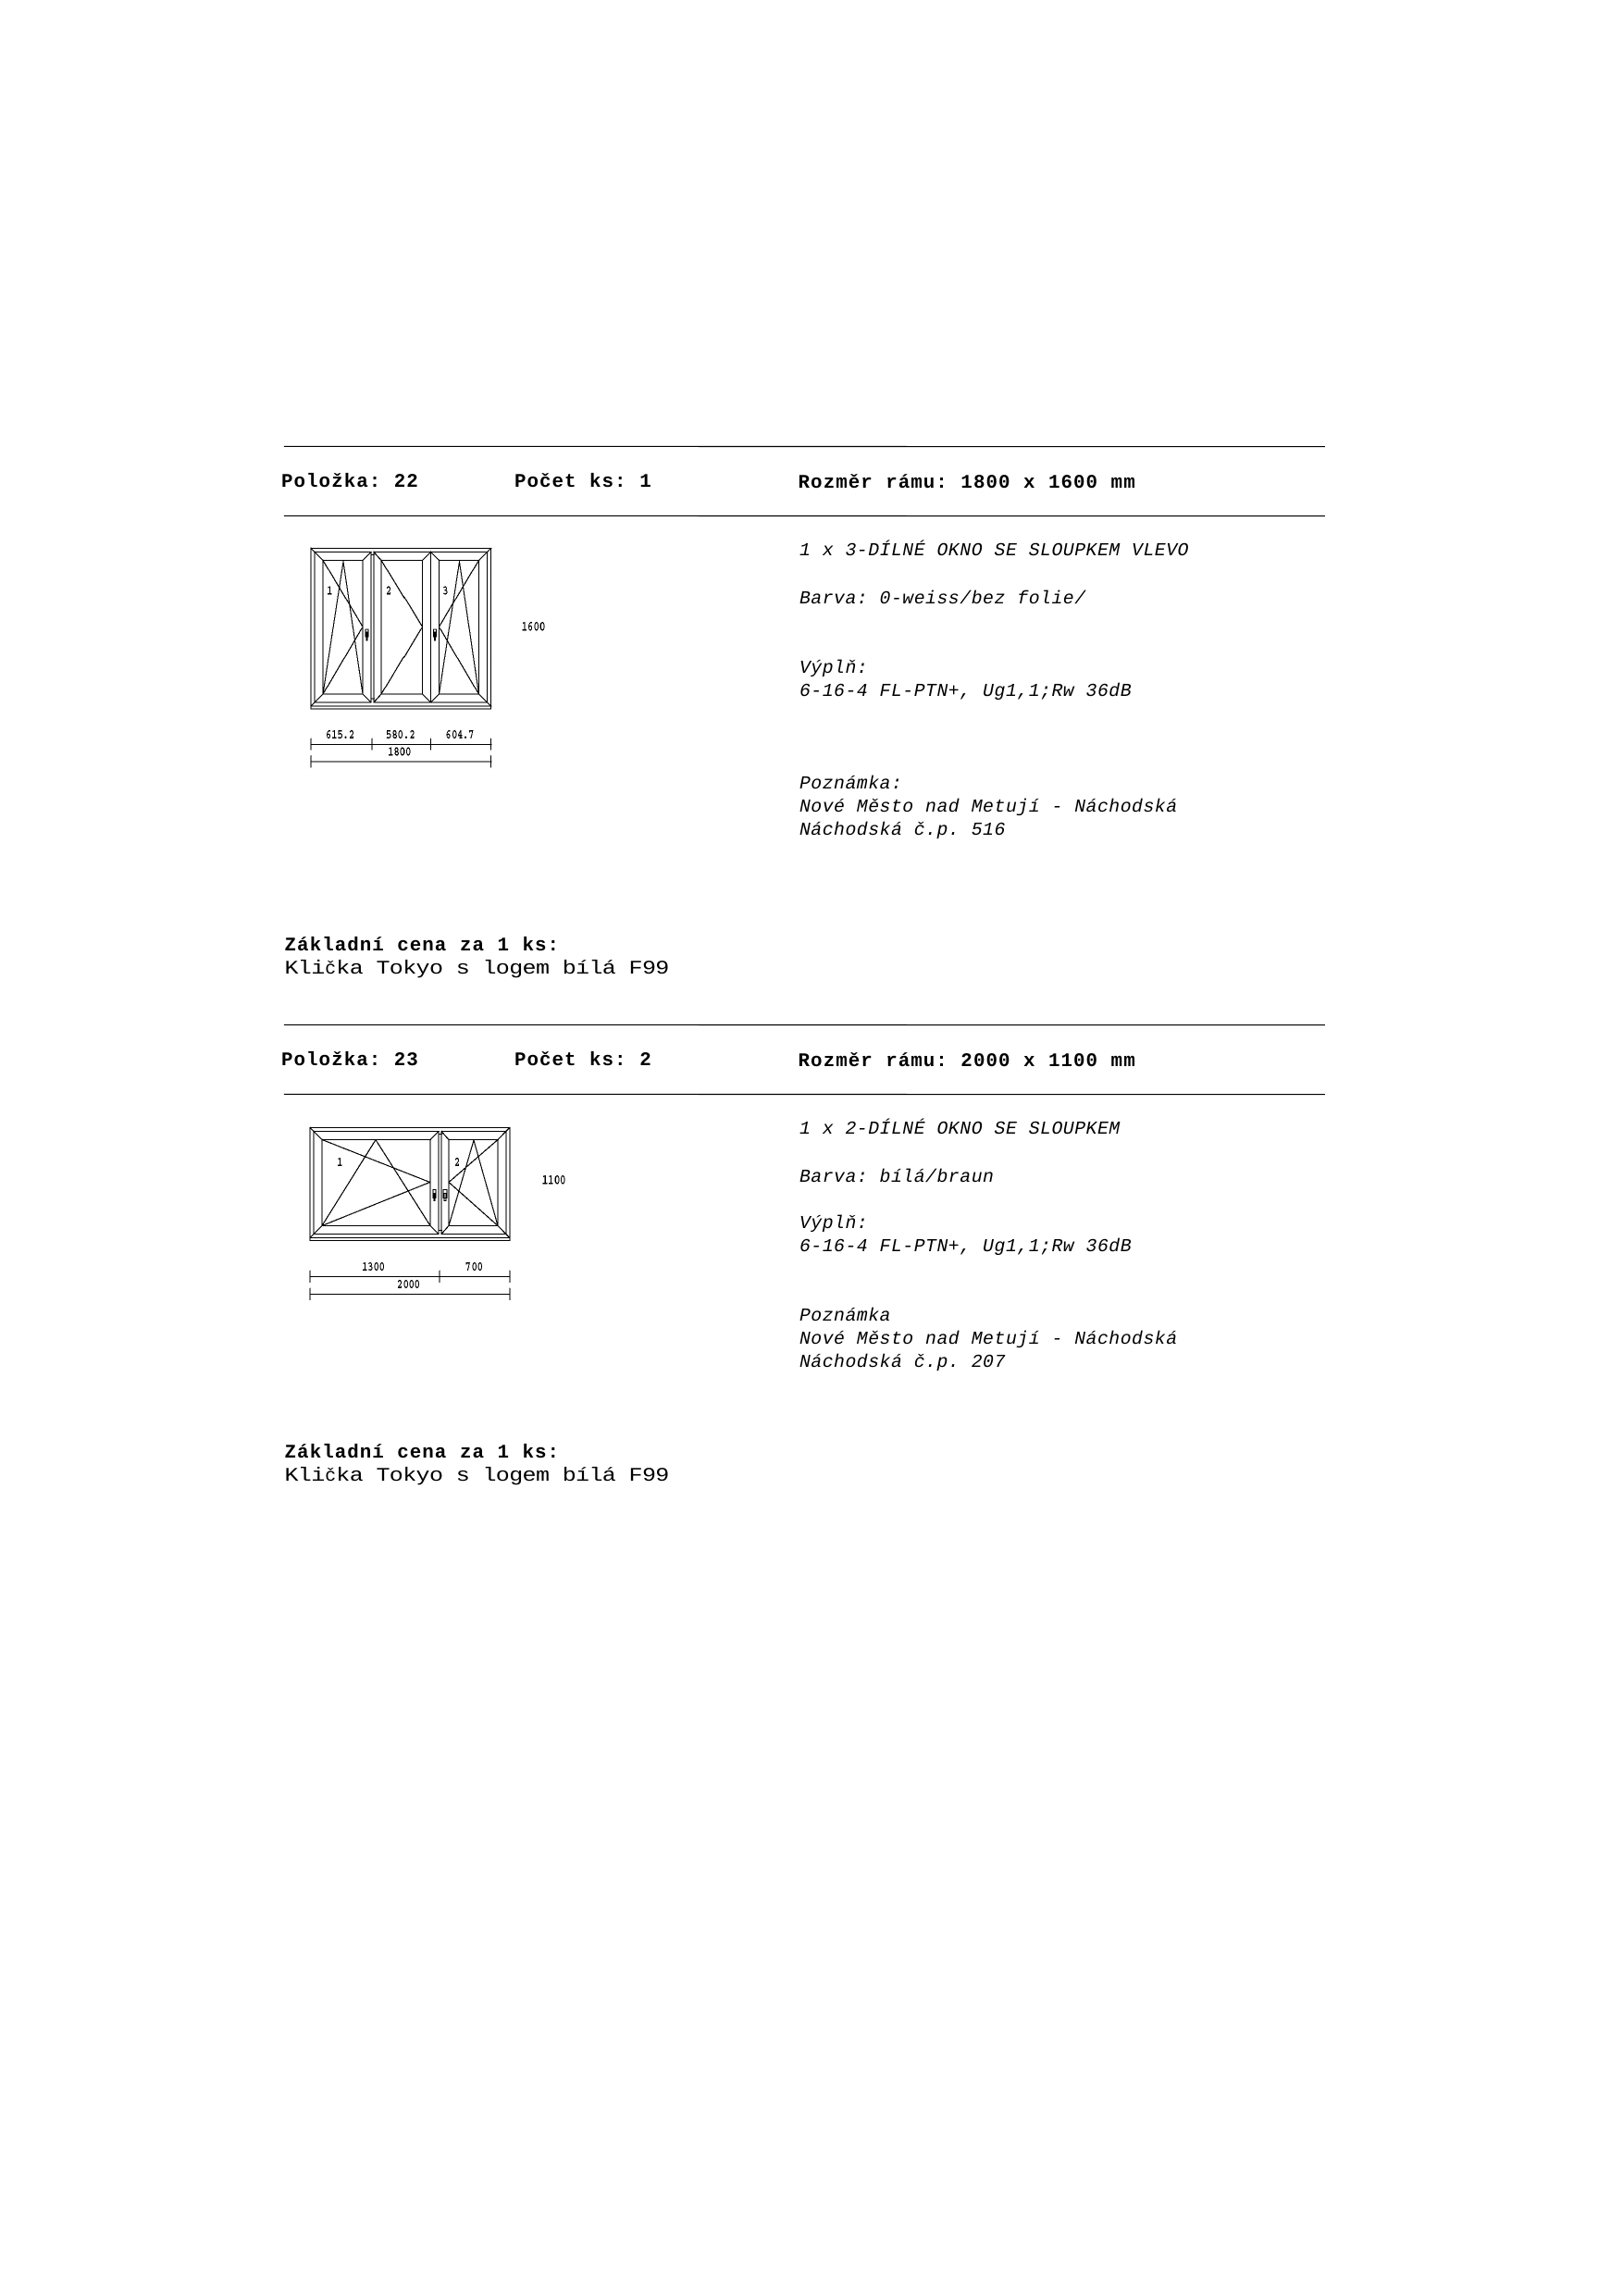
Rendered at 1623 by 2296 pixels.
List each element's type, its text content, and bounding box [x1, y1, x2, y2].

text Počet ks: 2 [514, 1050, 651, 1070]
picture [535, 1173, 576, 1188]
text Nové Město nad Metují - Náchodská Náchodská č.p. 516 [799, 794, 1262, 840]
text Barva: bílá/braun [799, 1141, 1242, 1187]
text Klička Tokyo s logem bílá F99 [284, 955, 685, 978]
text Nové Město nad Metují - Náchodská Náchodská č.p. 207 [799, 1326, 1242, 1372]
text Klička Tokyo s logem bílá F99 [284, 1463, 685, 1509]
picture [303, 540, 504, 776]
text Rozměr rámu: 1800 x [798, 473, 1135, 491]
picture [299, 1118, 526, 1305]
text 6-16-4 FL-PTN+, Ug1,1;Rw 36dB [799, 678, 1262, 725]
text Barva: 0-weiss/bez folie/ [799, 563, 1262, 632]
text Poznámka [799, 1280, 1242, 1326]
text Poznámka: [799, 748, 1262, 794]
text Rozměr rámu: 2000 x [798, 1051, 1135, 1070]
text 1 x 2-DÍLNÉ OKNO SE SLOUPKEM [799, 1120, 1121, 1137]
text Položka: 22 [281, 472, 418, 491]
text Výplň: [799, 632, 1262, 678]
text Základní cena za 1 ks: [284, 932, 685, 955]
text Počet ks: 1 [514, 472, 651, 491]
text Položka: 23 [281, 1050, 418, 1070]
text Základní cena za 1 ks: [284, 1440, 710, 1463]
text 1 x 3-DÍLNÉ OKNO SE SLOUPKEM VLEVO [799, 541, 1189, 559]
picture [514, 620, 553, 635]
text Výplň: 6-16-4 FL-PTN+, Ug1,1;Rw 36dB [799, 1210, 1242, 1280]
